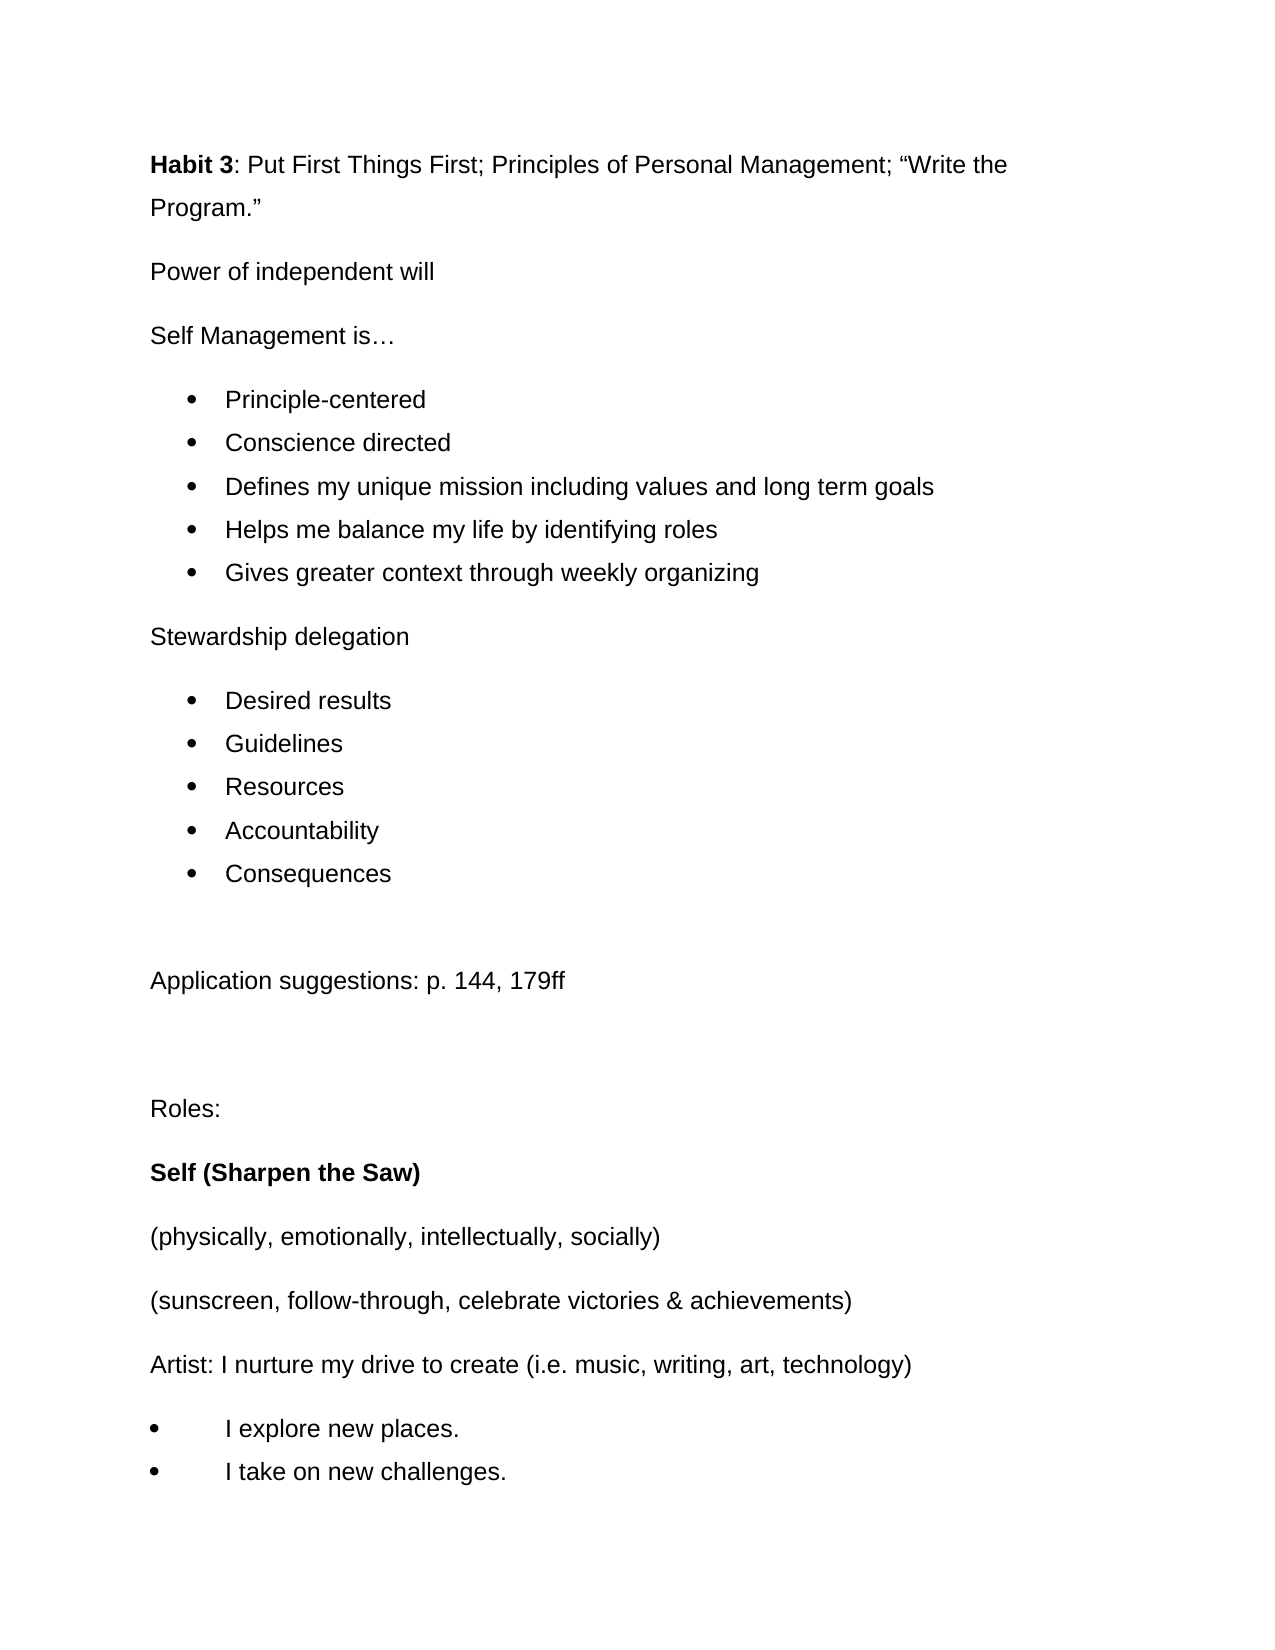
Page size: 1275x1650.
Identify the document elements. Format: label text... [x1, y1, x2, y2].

list Guidelines [187, 729, 1125, 758]
list I take on new challenges. [150, 1457, 1125, 1486]
text Self Management is… [150, 321, 1125, 350]
text Power of independent will [150, 257, 1125, 286]
list Accountability [187, 816, 1125, 844]
list Gives greater context through weekly organizing [187, 558, 1125, 587]
text (sunscreen, follow-through, celebrate victories & achievements) [150, 1286, 1125, 1314]
list Desired results [187, 686, 1125, 715]
text (physically, emotionally, intellectually, socially) [150, 1222, 1125, 1251]
list Conscience directed [187, 428, 1125, 457]
text Self (Sharpen the Saw) [150, 1158, 1125, 1187]
text Artist: I nurture my drive to create (i.e. music, writing, art, technology) [150, 1350, 1125, 1378]
list I explore new places. [150, 1414, 1125, 1443]
list Helps me balance my life by identifying roles [187, 515, 1125, 543]
list Principle-centered [187, 385, 1125, 414]
list Defines my unique mission including values and long term goals [187, 471, 1125, 500]
text Application suggestions: p. 144, 179ff [150, 966, 1125, 995]
text Roles: [150, 1094, 1125, 1123]
list Resources [187, 772, 1125, 801]
list Consequences [187, 859, 1125, 888]
text Stewardship delegation [150, 622, 1125, 651]
text Habit 3: Put First Things First; Principles of Personal Management; “Write the Program.” [150, 150, 1125, 222]
